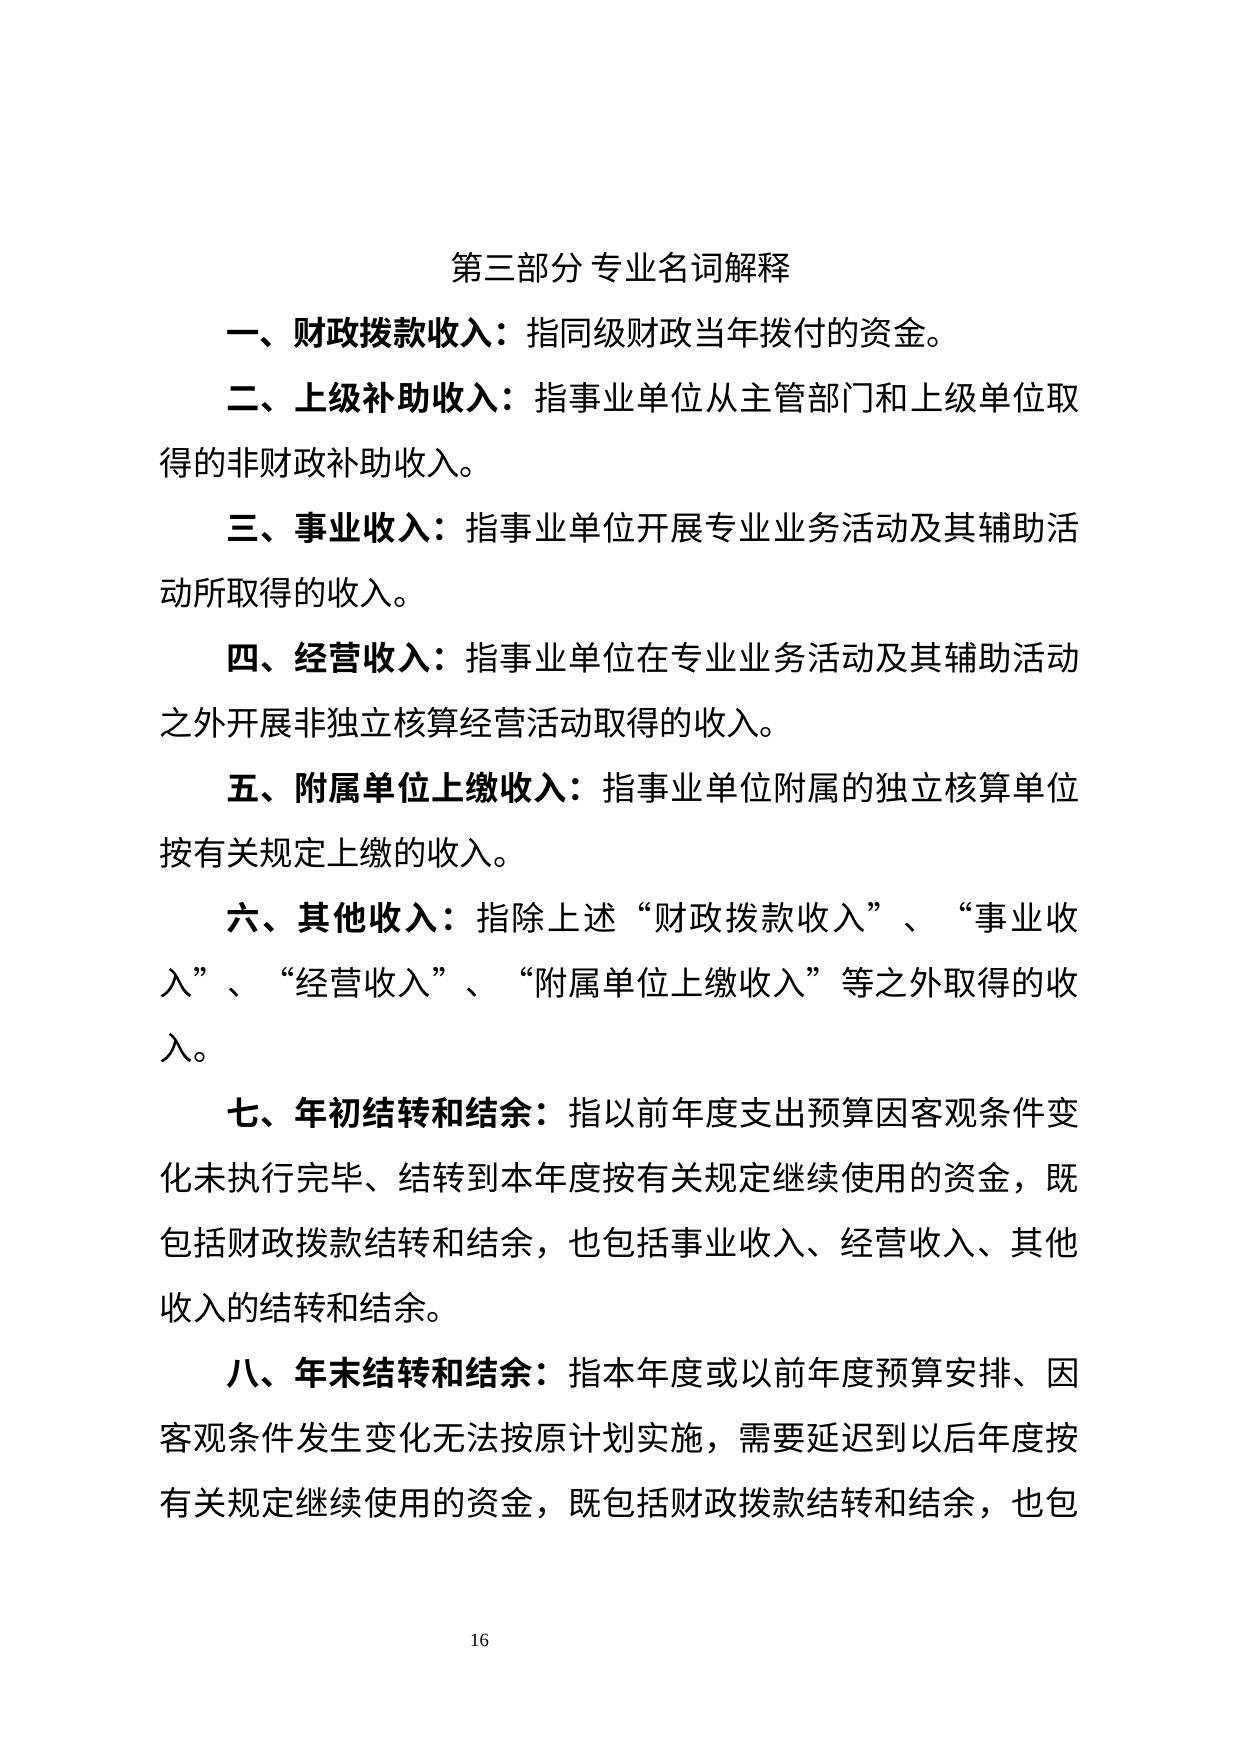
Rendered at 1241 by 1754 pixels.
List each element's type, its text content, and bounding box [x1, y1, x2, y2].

text 二、上级补助收入：指事业单位从主管部门和上级单位取得的非财政补助收入。 [159, 363, 1081, 493]
text 第三部分 专业名词解释 [159, 233, 1081, 298]
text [159, 1338, 1081, 1533]
text 三、事业收入：指事业单位开展专业业务活动及其辅助活动所取得的收入。 [159, 493, 1081, 623]
text 六、其他收入：指除上述“财政拨款收入”、“事业收入”、“经营收入”、“附属单位上缴收入”等之外取得的收入。 [159, 883, 1081, 1078]
text 一、财政拨款收入：指同级财政当年拨付的资金。 [159, 298, 1081, 363]
text 四、经营收入：指事业单位在专业业务活动及其辅助活动之外开展非独立核算经营活动取得的收入。 [159, 623, 1081, 753]
text 七、年初结转和结余：指以前年度支出预算因客观条件变化未执行完毕、结转到本年度按有关规定继续使用的资金，既包括财政拨款结转和结余，也包括事业收入、经营收入、其他收入的结转和结余。 [159, 1078, 1081, 1338]
text 五、附属单位上缴收入：指事业单位附属的独立核算单位按有关规定上缴的收入。 [159, 753, 1081, 883]
